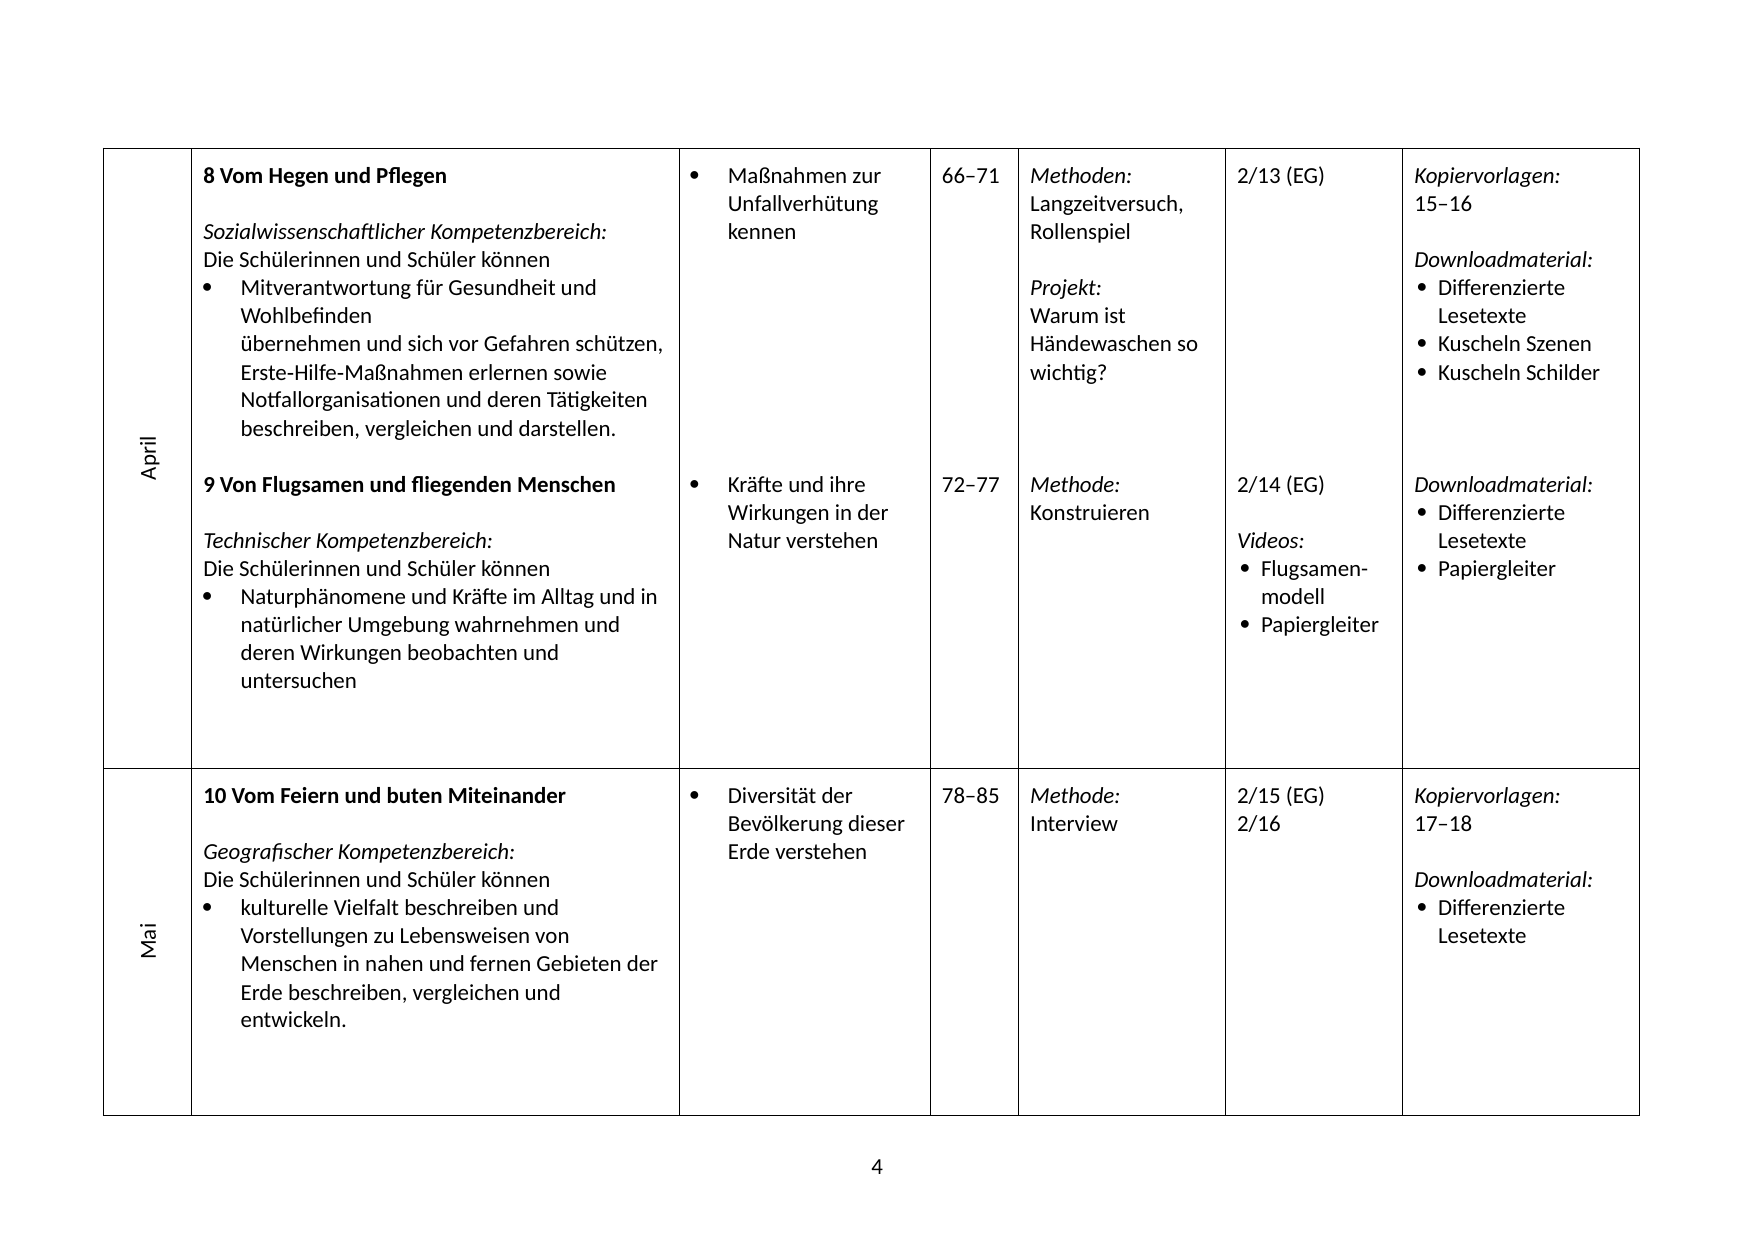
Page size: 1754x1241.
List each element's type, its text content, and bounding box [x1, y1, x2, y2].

table_cell 10 Vom Feiern und buten Miteinander Geografischer Kompetenzbereich: Die Schülerinnen und Schüler können kulturelle Vielfalt beschreiben und Vorstellungen zu Lebensweisen von Menschen in nahen und fernen Gebieten der Erde beschreiben, vergleichen und entwickeln. [192, 769, 679, 1115]
table_cell Diversität der Bevölkerung dieser Erde verstehen [680, 769, 930, 1115]
table_cell Methoden: Langzeitversuch, Rollenspiel Projekt: Warum ist Händewaschen so wichtig? Methode: Konstruieren [1019, 149, 1225, 768]
table_cell Mai [104, 769, 191, 1115]
table_cell Methode: Interview [1019, 769, 1225, 1115]
table_cell Kopiervorlagen: 17–18 Downloadmaterial: Differenzierte Lesetexte [1403, 769, 1639, 1115]
table_cell Kopiervorlagen: 15–16 Downloadmaterial: Differenzierte Lesetexte Kuscheln Szenen Kuscheln Schilder Downloadmaterial: Differenzierte Lesetexte Papiergleiter [1403, 149, 1639, 768]
table_cell 8 Vom Hegen und Pflegen Sozialwissenschaftlicher Kompetenzbereich: Die Schülerinnen und Schüler können Mitverantwortung für Gesundheit und Wohlbefinden übernehmen und sich vor Gefahren schützen, Erste‐Hilfe‐Maßnahmen erlernen sowie Notfallorganisationen und deren Tätigkeiten beschreiben, vergleichen und darstellen. 9 Von Flugsamen und fliegenden Menschen Technischer Kompetenzbereich: Die Schülerinnen und Schüler können Naturphänomene und Kräfte im Alltag und in natürlicher Umgebung wahrnehmen und deren Wirkungen beobachten und untersuchen [192, 149, 679, 768]
table_cell 78–85 [931, 769, 1018, 1115]
table_cell 2/13 (EG) 2/14 (EG) Videos: Flugsamen- modell Papiergleiter [1226, 149, 1402, 768]
table_cell 2/15 (EG) 2/16 [1226, 769, 1402, 1115]
table_cell April [104, 149, 191, 768]
table_cell Maßnahmen zur Unfallverhütung kennen Kräfte und ihre Wirkungen in der Natur verstehen [680, 149, 930, 768]
table_cell 66–71 72–77 [931, 149, 1018, 768]
